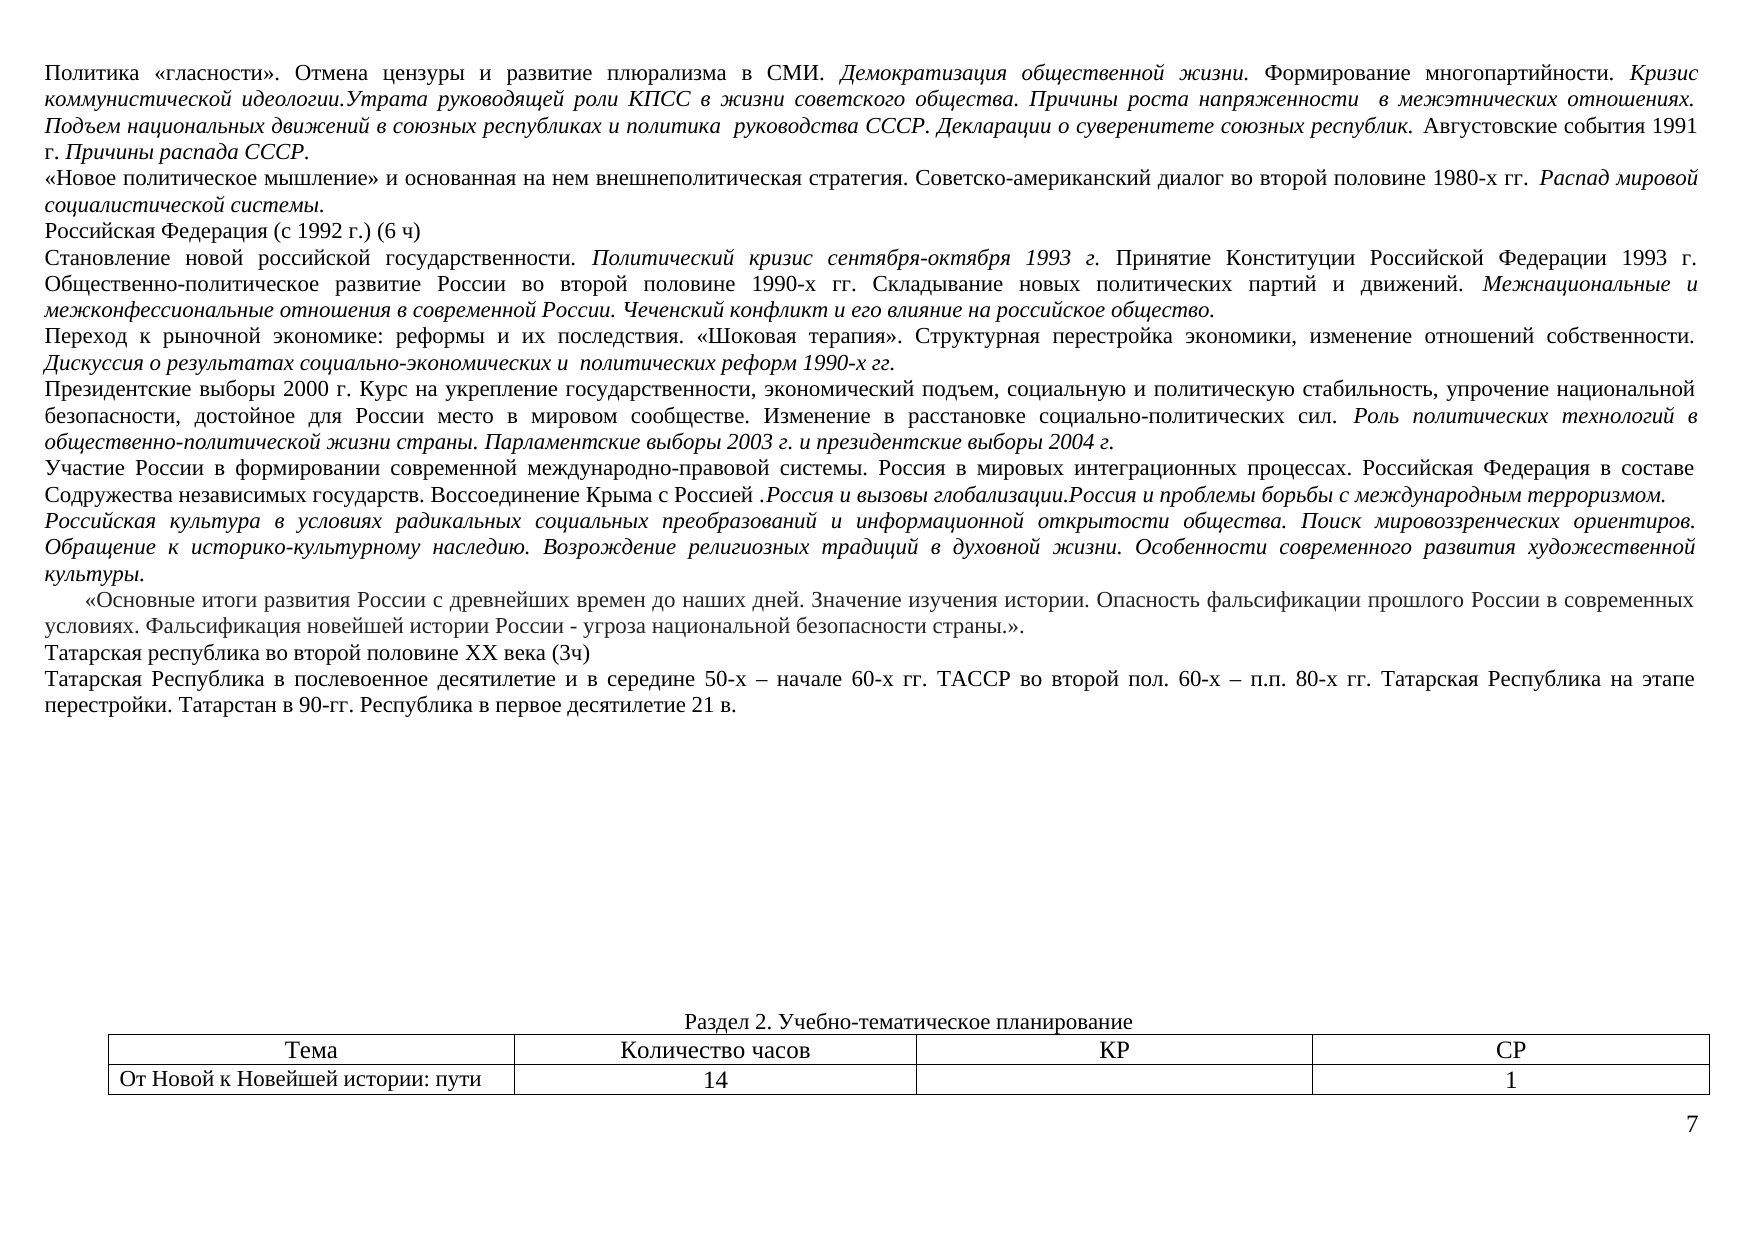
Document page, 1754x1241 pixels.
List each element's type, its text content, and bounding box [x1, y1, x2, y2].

text Российская культура в условиях радикальных социальных преобразований и информационной открытости общества. Поиск мировоззренческих ориентиров. Обращение к историко-культурному наследию. Возрождение религиозных традиций в духовной жизни. Особенности современного развития художественной культуры. [44, 507, 1698, 586]
list Раздел 2. Учебно-тематическое планирование [119, 1008, 1698, 1034]
text Президентские выборы 2000 г. Курс на укрепление государственности, экономический подъем, социальную и политическую стабильность, упрочение национальной безопасности, достойное для России место в мировом сообществе. Изменение в расстановке социально-политических сил. Роль политических технологий в общественно-политической жизни страны. Парламентские выборы 2003 г. и президентские выборы 2004 г. [44, 375, 1698, 454]
table_cell 14 [515, 1065, 916, 1094]
text Татарская республика во второй половине XX века (3ч) [44, 639, 1698, 665]
text Переход к рыночной экономике: реформы и их последствия. «Шоковая терапия». Структурная перестройка экономики, изменение отношений собственности. Дискуссия о результатах социально-экономических и политических реформ 1990-х гг. [44, 323, 1698, 375]
text «Новое политическое мышление» и основанная на нем внешнеполитическая стратегия. Советско-американский диалог во второй половине 1980-х гг. Распад мировой социалистической системы. [44, 164, 1698, 217]
text Политика «гласности». Отмена цензуры и развитие плюрализма в СМИ. Демократизация общественной жизни. Формирование многопартийности. Кризис коммунистической идеологии.Утрата руководящей роли КПСС в жизни советского общества. Причины роста напряженности в межэтнических отношениях. Подъем национальных движений в союзных республиках и политика руководства СССР. Декларации о суверенитете союзных республик. Августовские события 1991 г. Причины распада СССР. [44, 59, 1698, 164]
table_header КР [917, 1035, 1312, 1064]
text «Основные итоги развития России с древнейших времен до наших дней. Значение изучения истории. Опасность фальсификации прошлого России в современных условиях. Фальсификация новейшей истории России - угроза национальной безопасности страны.». [44, 586, 1698, 639]
text Российская Федерация (с .) (6 ч) [44, 217, 1698, 243]
table_header СР [1313, 1035, 1709, 1064]
text Участие России в формировании современной международно-правовой системы. Россия в мировых интеграционных процессах. Российская Федерация в составе Содружества независимых государств. Воссоединение Крыма с Россией .Россия и вызовы глобализации.Россия и проблемы борьбы с международным терроризмом. [44, 454, 1698, 507]
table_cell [109, 1065, 514, 1094]
table_header Тема [109, 1035, 514, 1064]
table_cell [917, 1065, 1312, 1094]
table_cell 1 [1313, 1065, 1709, 1094]
table_header Количество часов [515, 1035, 916, 1064]
text Татарская Республика в послевоенное десятилетие и в середине 50-х – начале 60-х гг. ТАССР во второй пол. 60-х – п.п. 80-х гг. Татарская Республика на этапе перестройки. Татарстан в 90-гг. Республика в первое десятилетие 21 в. [44, 665, 1698, 718]
text Становление новой российской государственности. Политический кризис сентября-октября 1993 г. Принятие Конституции Российской Федерации 1993 г. Общественно-политическое развитие России во второй половине 1990-х гг. Складывание новых политических партий и движений. Межнациональные и межконфессиональные отношения в современной России. Чеченский конфликт и его влияние на российское общество. [44, 243, 1698, 323]
